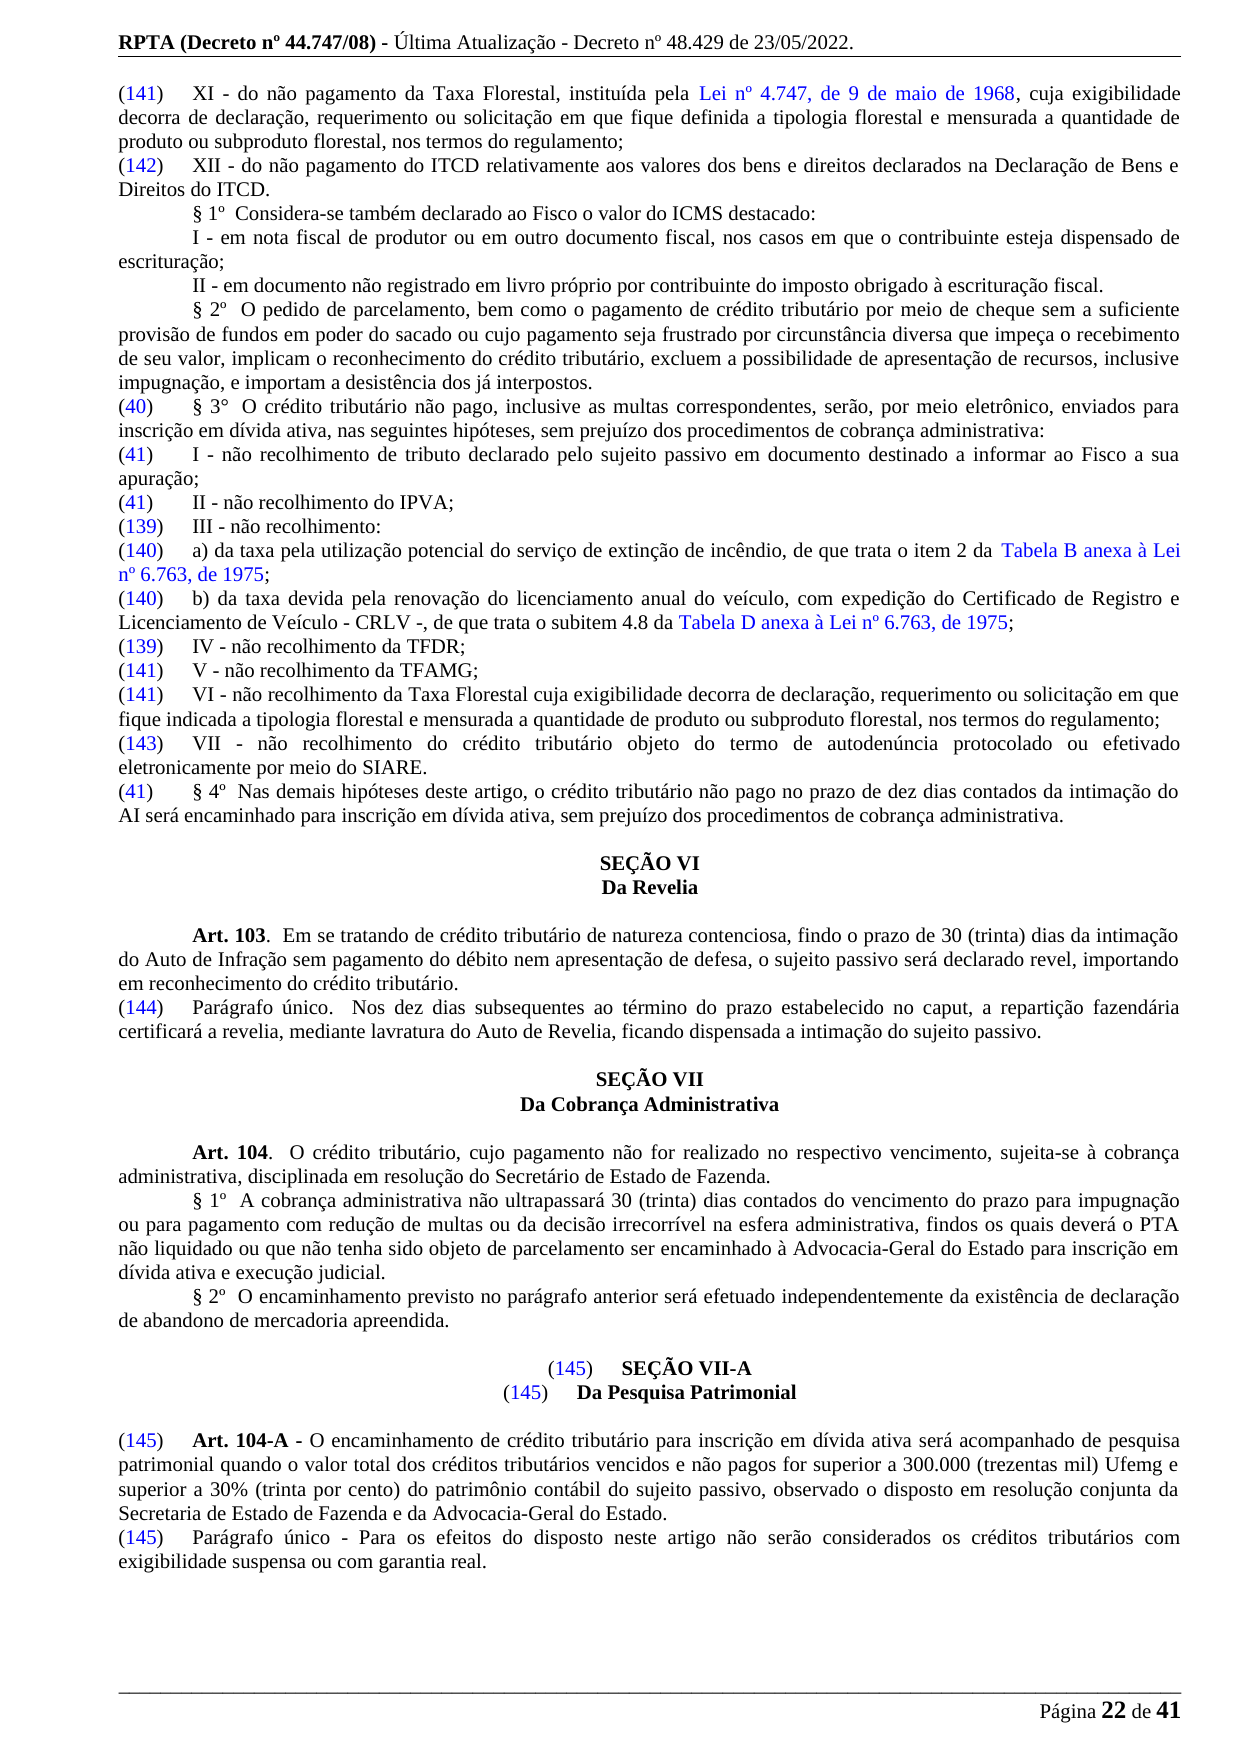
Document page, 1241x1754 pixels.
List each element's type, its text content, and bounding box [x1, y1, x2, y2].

text (143) VII - não recolhimento do crédito tributário objeto do termo de autodenúncia protocolado ou efetivado eletronicamente por meio do SIARE. [118, 731, 1181, 779]
text Art. 104. O crédito tributário, cujo pagamento não for realizado no respectivo vencimento, sujeita-se à cobrança administrativa, disciplinada em resolução do Secretário de Estado de Fazenda. [118, 1139, 1181, 1188]
text (141) VI - não recolhimento da Taxa Florestal cuja exigibilidade decorra de declaração, requerimento ou solicitação em que fique indicada a tipologia florestal e mensurada a quantidade de produto ou subproduto florestal, nos termos do regulamento; [118, 682, 1181, 731]
text Da Revelia [118, 875, 1181, 899]
text SEÇÃO VII [118, 1067, 1181, 1091]
text (144) Parágrafo único. Nos dez dias subsequentes ao término do prazo estabelecido no caput, a repartição fazendária certificará a revelia, mediante lavratura do Auto de Revelia, ficando dispensada a intimação do sujeito passivo. [118, 995, 1181, 1043]
text (139) IV - não recolhimento da TFDR; [118, 634, 1181, 658]
text § 2º O encaminhamento previsto no parágrafo anterior será efetuado independentemente da existência de declaração de abandono de mercadoria apreendida. [118, 1284, 1181, 1332]
text (139) III - não recolhimento: [118, 514, 1181, 538]
text Da Cobrança Administrativa [118, 1091, 1181, 1116]
text (141) V - não recolhimento da TFAMG; [118, 658, 1181, 682]
text § 1º A cobrança administrativa não ultrapassará 30 (trinta) dias contados do vencimento do prazo para impugnação ou para pagamento com redução de multas ou da decisão irrecorrível na esfera administrativa, findos os quais deverá o PTA não liquidado ou que não tenha sido objeto de parcelamento ser encaminhado à Advocacia-Geral do Estado para inscrição em dívida ativa e execução judicial. [118, 1188, 1181, 1284]
text (140) b) da taxa devida pela renovação do licenciamento anual do veículo, com expedição do Certificado de Registro e Licenciamento de Veículo - CRLV -, de que trata o subitem 4.8 da Tabela D anexa à Lei nº 6.763, de 1975; [118, 586, 1181, 634]
text (41) § 4º Nas demais hipóteses deste artigo, o crédito tributário não pago no prazo de dez dias contados da intimação do AI será encaminhado para inscrição em dívida ativa, sem prejuízo dos procedimentos de cobrança administrativa. [118, 779, 1181, 827]
text SEÇÃO VI [118, 851, 1181, 875]
text II - em documento não registrado em livro próprio por contribuinte do imposto obrigado à escrituração fiscal. [118, 273, 1181, 297]
text (145) Art. 104-A - O encaminhamento de crédito tributário para inscrição em dívida ativa será acompanhado de pesquisa patrimonial quando o valor total dos créditos tributários vencidos e não pagos for superior a 300.000 (trezentas mil) Ufemg e superior a 30% (trinta por cento) do patrimônio contábil do sujeito passivo, observado o disposto em resolução conjunta da Secretaria de Estado de Fazenda e da Advocacia-Geral do Estado. [118, 1428, 1181, 1524]
text (141) XI - do não pagamento da Taxa Florestal, instituída pela Lei nº 4.747, de 9 de maio de 1968, cuja exigibilidade decorra de declaração, requerimento ou solicitação em que fique definida a tipologia florestal e mensurada a quantidade de produto ou subproduto florestal, nos termos do regulamento; [118, 81, 1181, 153]
text (145) Parágrafo único - Para os efeitos do disposto neste artigo não serão considerados os créditos tributários com exigibilidade suspensa ou com garantia real. [118, 1524, 1181, 1573]
text § 1º Considera-se também declarado ao Fisco o valor do ICMS destacado: [118, 201, 1181, 225]
text Art. 103. Em se tratando de crédito tributário de natureza contenciosa, findo o prazo de 30 (trinta) dias da intimação do Auto de Infração sem pagamento do débito nem apresentação de defesa, o sujeito passivo será declarado revel, importando em reconhecimento do crédito tributário. [118, 923, 1181, 995]
text § 2º O pedido de parcelamento, bem como o pagamento de crédito tributário por meio de cheque sem a suficiente provisão de fundos em poder do sacado ou cujo pagamento seja frustrado por circunstância diversa que impeça o recebimento de seu valor, implicam o reconhecimento do crédito tributário, excluem a possibilidade de apresentação de recursos, inclusive impugnação, e importam a desistência dos já interpostos. [118, 297, 1181, 394]
text (40) § 3° O crédito tributário não pago, inclusive as multas correspondentes, serão, por meio eletrônico, enviados para inscrição em dívida ativa, nas seguintes hipóteses, sem prejuízo dos procedimentos de cobrança administrativa: [118, 394, 1181, 442]
text (142) XII - do não pagamento do ITCD relativamente aos valores dos bens e direitos declarados na Declaração de Bens e Direitos do ITCD. [118, 153, 1181, 201]
text (145) Da Pesquisa Patrimonial [118, 1380, 1181, 1404]
text I - em nota fiscal de produtor ou em outro documento fiscal, nos casos em que o contribuinte esteja dispensado de escrituração; [118, 225, 1181, 273]
text (145) SEÇÃO VII-A [118, 1356, 1181, 1380]
text (41) I - não recolhimento de tributo declarado pelo sujeito passivo em documento destinado a informar ao Fisco a sua apuração; [118, 442, 1181, 490]
text (140) a) da taxa pela utilização potencial do serviço de extinção de incêndio, de que trata o item 2 da Tabela B anexa à Lei nº 6.763, de 1975; [118, 538, 1181, 586]
text (41) II - não recolhimento do IPVA; [118, 490, 1181, 514]
